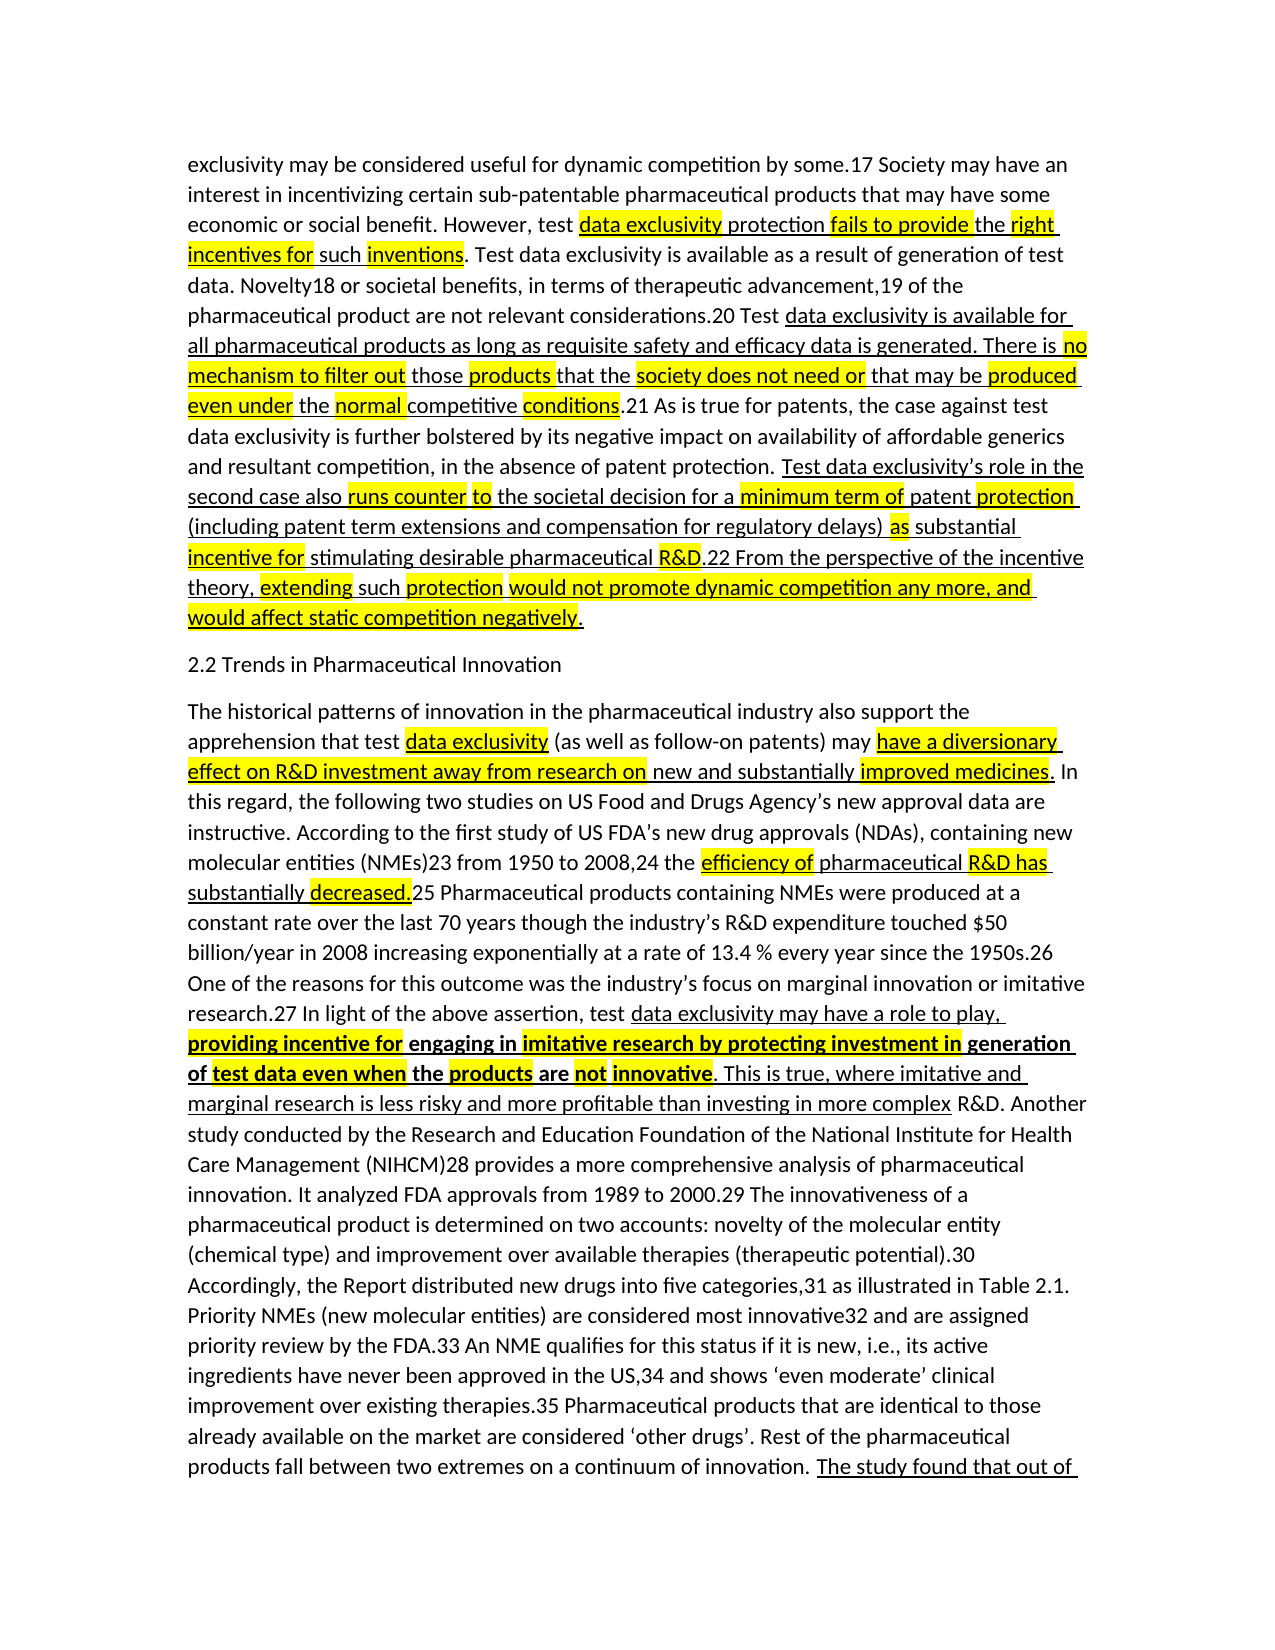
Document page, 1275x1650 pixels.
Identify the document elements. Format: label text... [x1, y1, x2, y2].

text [187, 697, 1087, 1480]
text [187, 150, 1087, 355]
text 2.2 Trends in Pharmaceutical Innovation [187, 650, 1087, 678]
